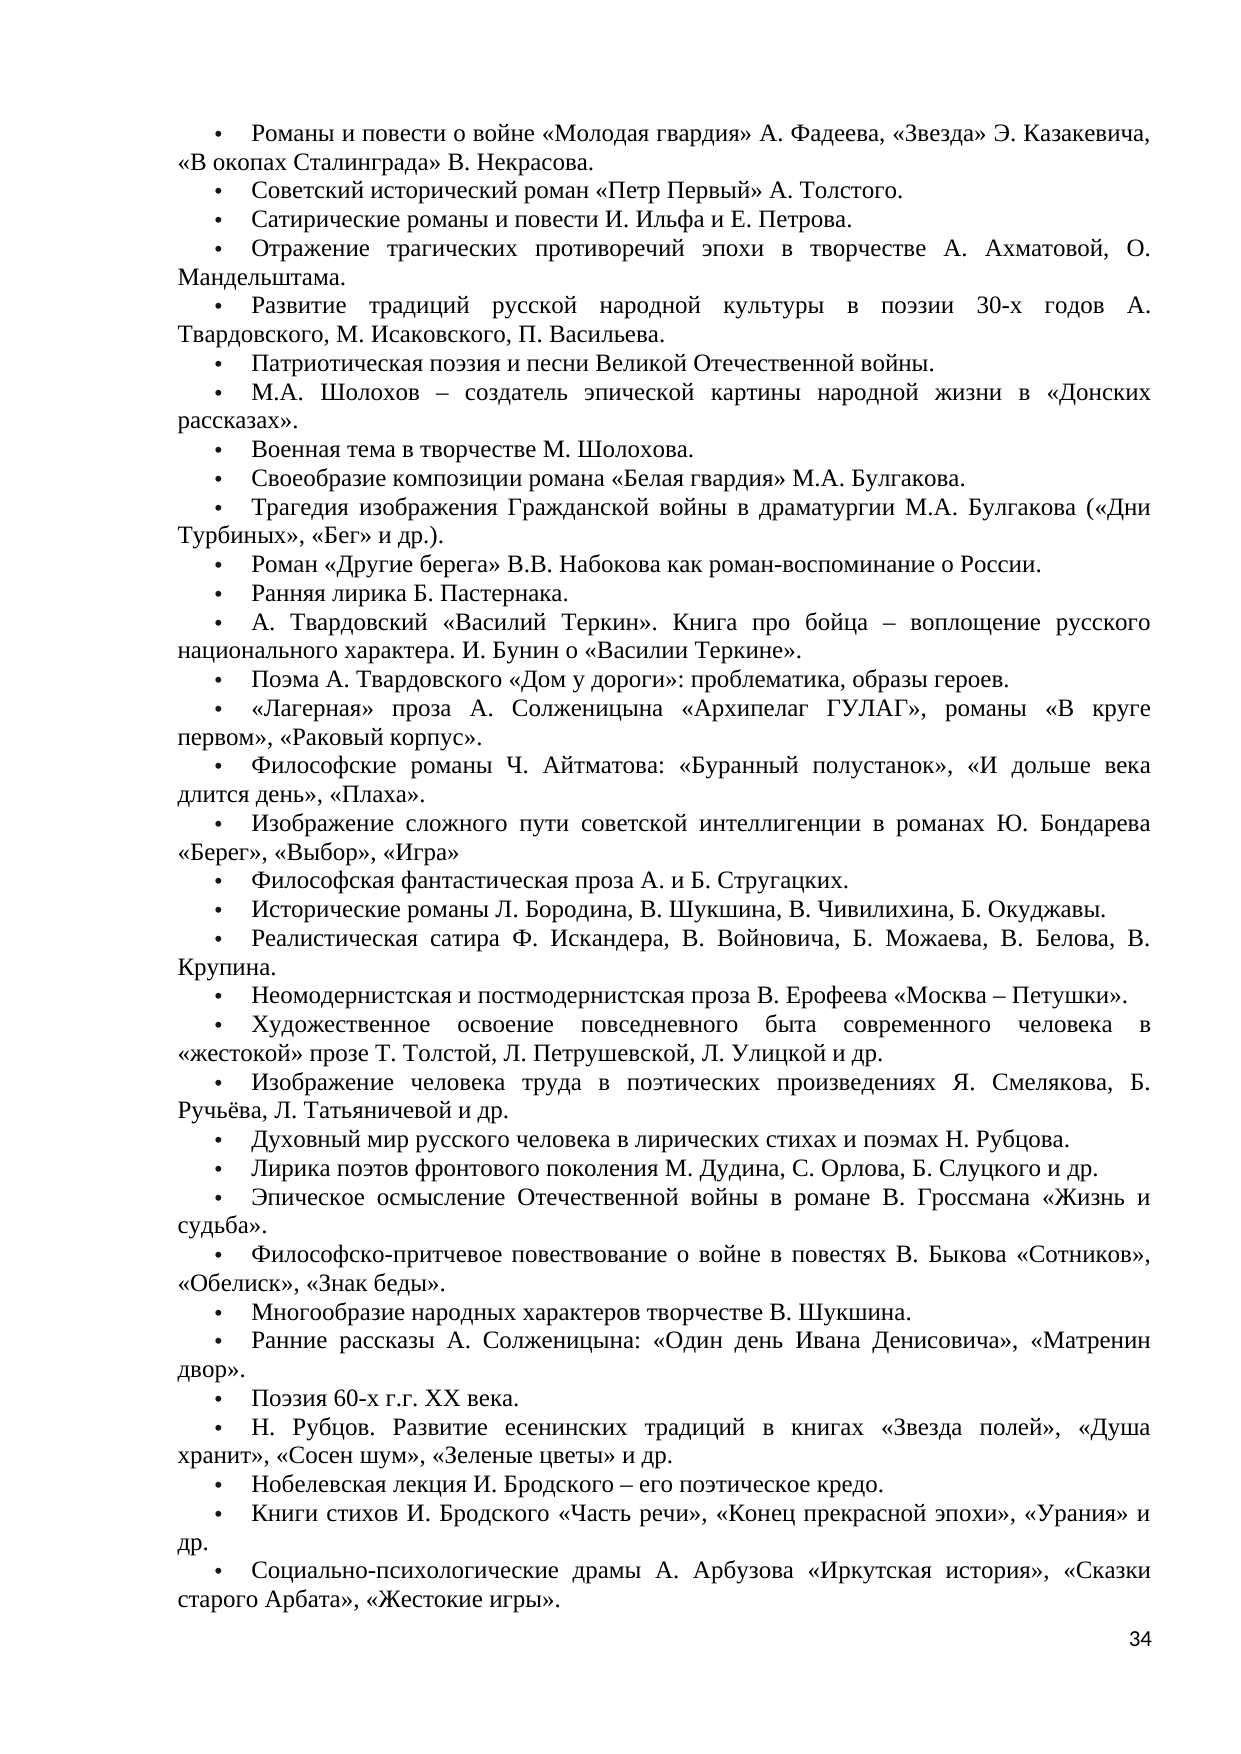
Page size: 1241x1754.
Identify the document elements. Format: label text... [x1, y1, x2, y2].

list Военная тема в творчестве М. Шолохова. [177, 434, 1152, 463]
list «Лагерная» проза А. Солженицына «Архипелаг ГУЛАГ», романы «В круге первом», «Раковый корпус». [177, 693, 1152, 751]
list Поэма А. Твардовского «Дом у дороги»: проблематика, образы героев. [177, 664, 1152, 693]
list Романы и повести о войне «Молодая гвардия» А. Фадеева, «Звезда» Э. Казакевича, «В окопах Сталинграда» В. Некрасова. [177, 118, 1152, 176]
list Философско-притчевое повествование о войне в повестях В. Быкова «Сотников», «Обелиск», «Знак беды». [177, 1239, 1152, 1297]
list Поэзия 60-х г.г. ХХ века. [177, 1383, 1152, 1412]
list Изображение сложного пути советской интеллигенции в романах Ю. Бондарева «Берег», «Выбор», «Игра» [177, 808, 1152, 866]
list Духовный мир русского человека в лирических стихах и поэмах Н. Рубцова. [177, 1124, 1152, 1153]
list Нобелевская лекция И. Бродского – его поэтическое кредо. [177, 1469, 1152, 1498]
list Философская фантастическая проза А. и Б. Стругацких. [177, 866, 1152, 894]
list Сатирические романы и повести И. Ильфа и Е. Петрова. [177, 204, 1152, 233]
list Роман «Другие берега» В.В. Набокова как роман-воспоминание о России. [177, 549, 1152, 578]
list М.А. Шолохов – создатель эпической картины народной жизни в «Донских рассказах». [177, 377, 1152, 434]
list Исторические романы Л. Бородина, В. Шукшина, В. Чивилихина, Б. Окуджавы. [177, 894, 1152, 923]
list Отражение трагических противоречий эпохи в творчестве А. Ахматовой, О. Мандельштама. [177, 233, 1152, 291]
list Книги стихов И. Бродского «Часть речи», «Конец прекрасной эпохи», «Урания» и др. [177, 1498, 1152, 1556]
list Многообразие народных характеров творчестве В. Шукшина. [177, 1297, 1152, 1326]
list Своеобразие композиции романа «Белая гвардия» М.А. Булгакова. [177, 463, 1152, 492]
list Реалистическая сатира Ф. Искандера, В. Войновича, Б. Можаева, В. Белова, В. Крупина. [177, 923, 1152, 981]
list Н. Рубцов. Развитие есенинских традиций в книгах «Звезда полей», «Душа хранит», «Сосен шум», «Зеленые цветы» и др. [177, 1412, 1152, 1469]
list Ранние рассказы А. Солженицына: «Один день Ивана Денисовича», «Матренин двор». [177, 1326, 1152, 1383]
list Эпическое осмысление Отечественной войны в романе В. Гроссмана «Жизнь и судьба». [177, 1182, 1152, 1239]
list Неомодернистская и постмодернистская проза В. Ерофеева «Москва – Петушки». [177, 981, 1152, 1009]
list Трагедия изображения Гражданской войны в драматургии М.А. Булгакова («Дни Турбиных», «Бег» и др.). [177, 492, 1152, 549]
list А. Твардовский «Василий Теркин». Книга про бойца – воплощение русского национального характера. И. Бунин о «Василии Теркине». [177, 607, 1152, 664]
list Развитие традиций русской народной культуры в поэзии 30-х годов А. Твардовского, М. Исаковского, П. Васильева. [177, 291, 1152, 348]
list Художественное освоение повседневного быта современного человека в «жестокой» прозе Т. Толстой, Л. Петрушевской, Л. Улицкой и др. [177, 1009, 1152, 1067]
list Патриотическая поэзия и песни Великой Отечественной войны. [177, 348, 1152, 377]
list Ранняя лирика Б. Пастернака. [177, 578, 1152, 607]
list Изображение человека труда в поэтических произведениях Я. Смелякова, Б. Ручьёва, Л. Татьяничевой и др. [177, 1067, 1152, 1124]
list Социально-психологические драмы А. Арбузова «Иркутская история», «Сказки старого Арбата», «Жестокие игры». [177, 1556, 1152, 1613]
list Советский исторический роман «Петр Первый» А. Толстого. [177, 176, 1152, 204]
list Лирика поэтов фронтового поколения М. Дудина, С. Орлова, Б. Слуцкого и др. [177, 1153, 1152, 1182]
list Философские романы Ч. Айтматова: «Буранный полустанок», «И дольше века длится день», «Плаха». [177, 751, 1152, 808]
